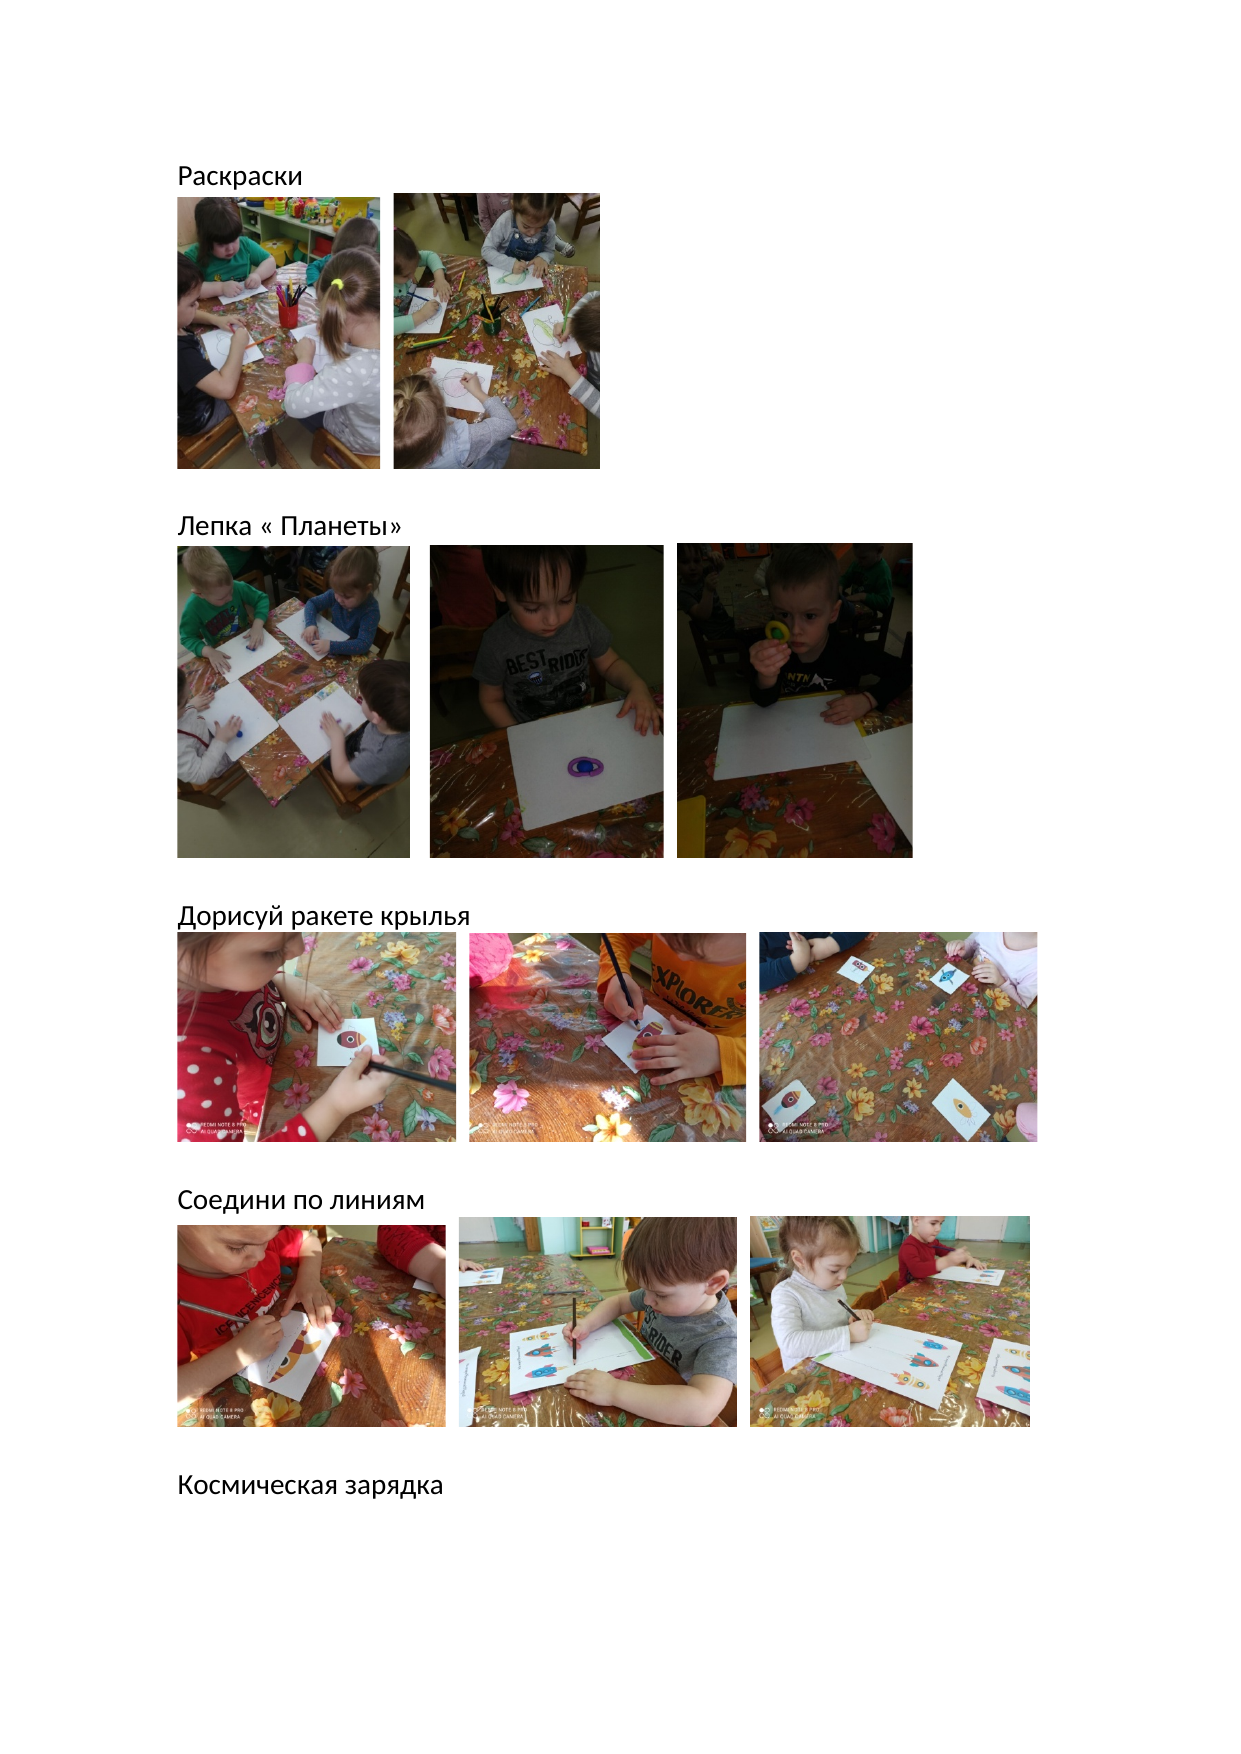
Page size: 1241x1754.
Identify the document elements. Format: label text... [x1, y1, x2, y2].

picture [393, 193, 600, 469]
picture [177, 197, 381, 469]
text Дорисуй ракете крылья [177, 895, 1152, 932]
text Соедини по линиям [177, 1179, 1152, 1217]
picture [469, 933, 747, 1142]
text Лепка « Планеты» [177, 506, 1152, 543]
picture [177, 546, 410, 858]
picture [458, 1217, 737, 1427]
picture [759, 932, 1038, 1142]
picture [750, 1216, 1030, 1427]
text Раскраски [177, 156, 1152, 193]
picture [429, 545, 664, 858]
text Космическая зарядка [177, 1464, 1152, 1502]
picture [177, 932, 457, 1142]
picture [677, 543, 913, 858]
picture [177, 1225, 446, 1427]
